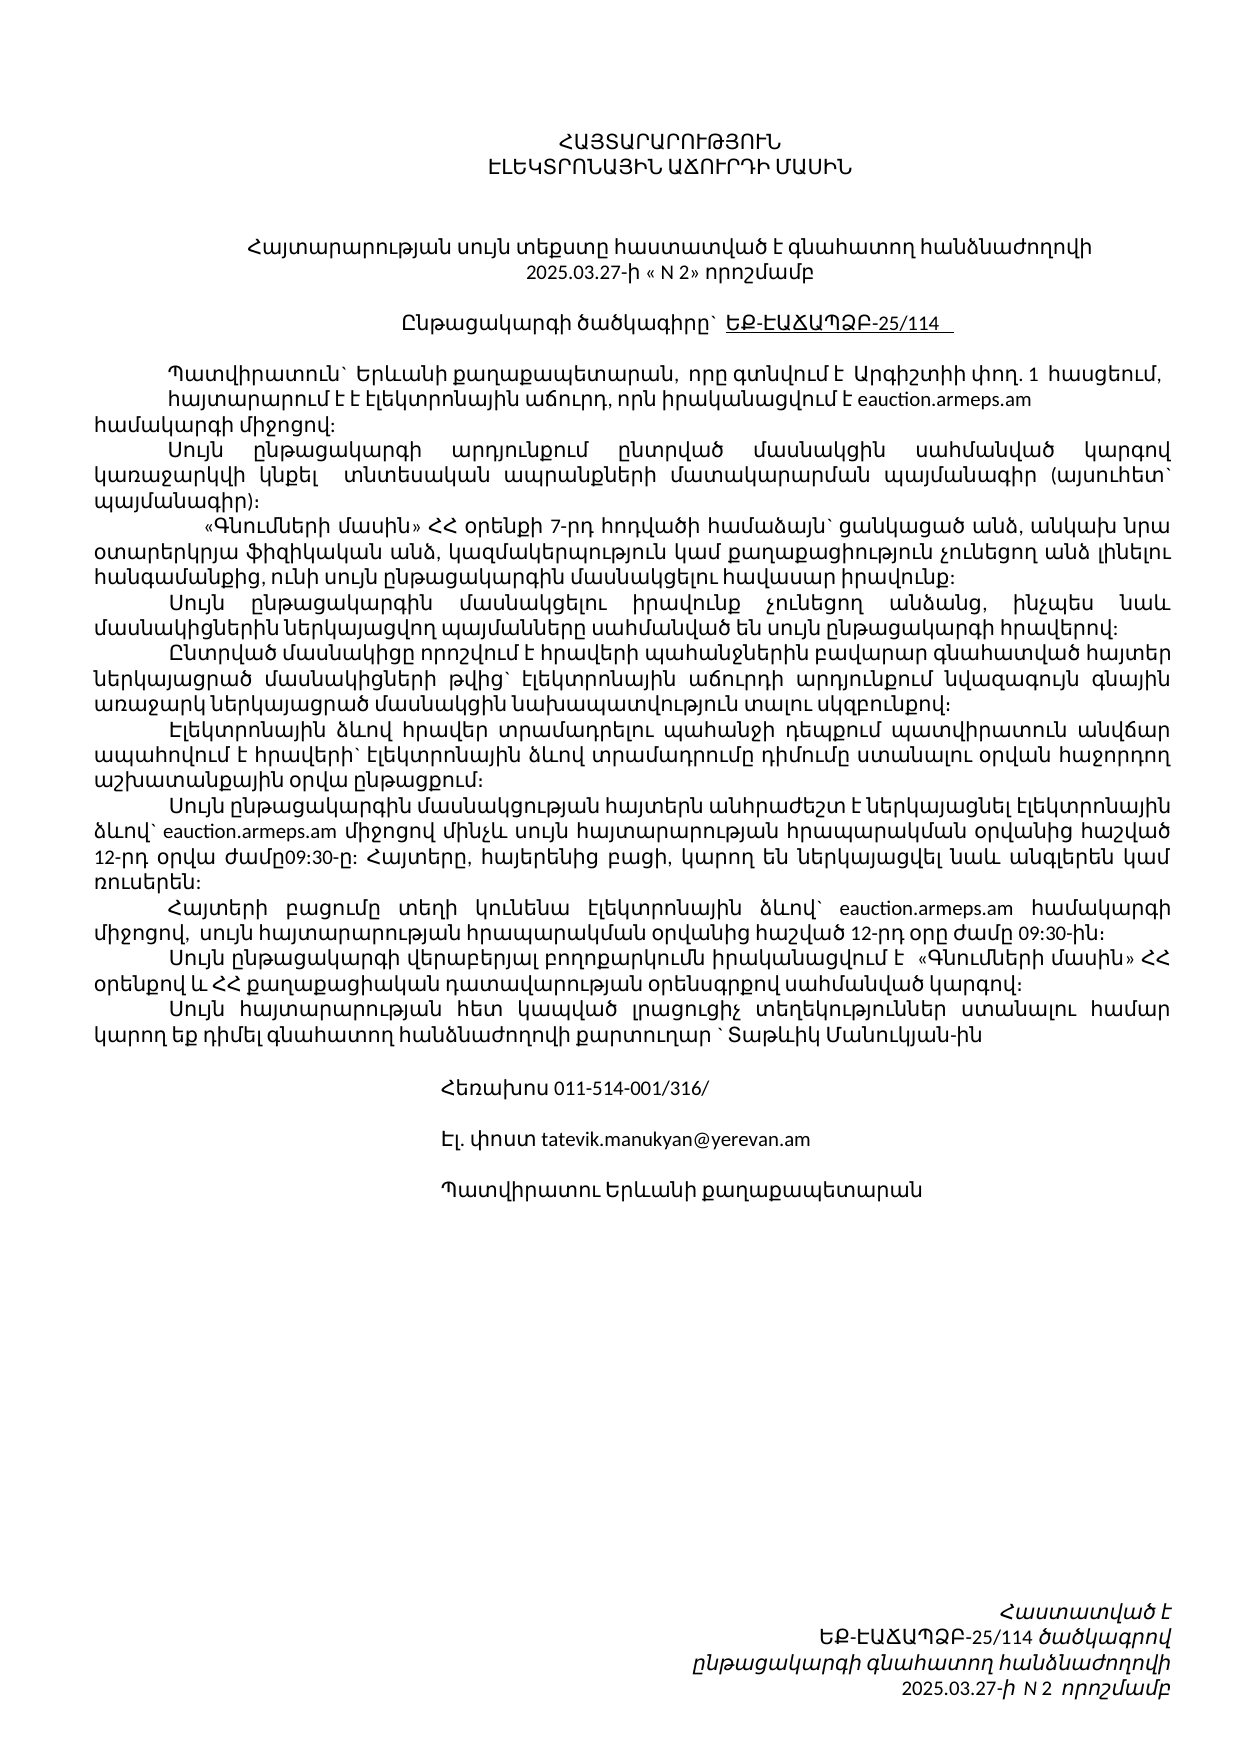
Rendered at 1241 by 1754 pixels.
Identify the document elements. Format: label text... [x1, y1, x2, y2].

text 2025.03.27 -ի N 2 որոշմամբ [94, 1675, 1171, 1701]
text 2025.03.27 -ի « N 2» որոշմամբ [94, 259, 1171, 285]
text Պատվիրատուն` Երևանի քաղաքապետարան, որը գտնվում է Արգիշտիի փող. 1 հասցեում, [94, 361, 1171, 386]
text ԵՔ-ԷԱՃԱՊՁԲ-25/114 ծածկագրով [94, 1624, 1171, 1650]
text Սույն ընթացակարգի վերաբերյալ բողոքարկումն իրականացվում է «Գնումների մասին» ՀՀ օրենքով և ՀՀ քաղաքացիական դատավարության օրենսգրքով սահմանված կարգով։ [94, 946, 1171, 996]
text ընթացակարգի գնահատող հանձնաժողովի [94, 1650, 1171, 1675]
text Սույն ընթացակարգին մասնակցության հայտերն անհրաժեշտ է ներկայացնել էլեկտրոնային ձևով` eauction.armeps.am միջոցով մինչև սույն հայտարարության հրապարակման օրվանից հաշված 12-րդ օրվա ժամը09:30-ը: Հայտերը, հայերենից բացի, կարող են ներկայացվել նաև անգլերեն կամ ռուսերեն: [94, 793, 1171, 895]
text Սույն ընթացակարգի արդյունքում ընտրված մասնակցին սահմանված կարգով կառաջարկվի կնքել տնտեսական ապրանքների մատակարարման պայմանագիր (այսուհետ` պայմանագիր)։ [94, 437, 1171, 513]
text Էլ. փոստ tatevik.manukyan@yerevan.am [94, 1126, 1171, 1152]
text Սույն հայտարարության հետ կապված լրացուցիչ տեղեկություններ ստանալու համար կարող եք դիմել գնահատող հանձնաժողովի քարտուղար ` Տաթևիկ Մանուկյան-ին [94, 996, 1171, 1047]
text Էլեկտրոնային ձևով հրավեր տրամադրելու պահանջի դեպքում պատվիրատուն անվճար ապահովում է հրավերի` էլեկտրոնային ձևով տրամադրումը դիմումը ստանալու օրվան հաջորդող աշխատանքային օրվա ընթացքում։ [94, 717, 1171, 793]
text ՀԱՅՏԱՐԱՐՈՒԹՅՈՒՆ [94, 129, 1171, 154]
text Ընտրված մասնակիցը որոշվում է հրավերի պահանջներին բավարար գնահատված հայտեր ներկայացրած մասնակիցների թվից` էլեկտրոնային աճուրդի արդյունքում նվազագույն գնային առաջարկ ներկայացրած մասնակցին նախապատվություն տալու սկզբունքով։ [94, 641, 1171, 717]
text Հայտերի բացումը տեղի կունենա էլեկտրոնային ձևով` eauction.armeps.am համակարգի միջոցով, սույն հայտարարության հրապարակման օրվանից հաշված 12-րդ օրը ժամը 09:30-ին։ [94, 895, 1171, 946]
text ԷԼԵԿՏՐՈՆԱՅԻՆ ԱՃՈՒՐԴԻ ՄԱՍԻՆ [94, 154, 1171, 180]
text Հաստատված է [94, 1599, 1171, 1624]
text Պատվիրատու Երևանի քաղաքապետարան [94, 1177, 1171, 1203]
text Ընթացակարգի ծածկագիրը` ԵՔ-ԷԱՃԱՊՁԲ-25/114 [94, 310, 1171, 336]
text Հեռախոս 011-514-001/316/ [94, 1076, 1171, 1101]
text Հայտարարության սույն տեքստը հաստատված է գնահատող հանձնաժողովի [94, 234, 1171, 259]
text հայտարարում է է էլեկտրոնային աճուրդ, որն իրականացվում է eauction.armeps.am համակարգի միջոցով: [94, 386, 1171, 437]
text «Գնումների մասին» ՀՀ օրենքի 7-րդ հոդվածի համաձայն` ցանկացած անձ, անկախ նրա օտարերկրյա ֆիզիկական անձ, կազմակերպություն կամ քաղաքացիություն չունեցող անձ լինելու հանգամանքից, ունի սույն ընթացակարգին մասնակցելու հավասար իրավունք: [94, 513, 1171, 590]
text Սույն ընթացակարգին մասնակցելու իրավունք չունեցող անձանց, ինչպես նաև մասնակիցներին ներկայացվող պայմանները սահմանված են սույն ընթացակարգի հրավերով: [94, 590, 1171, 641]
